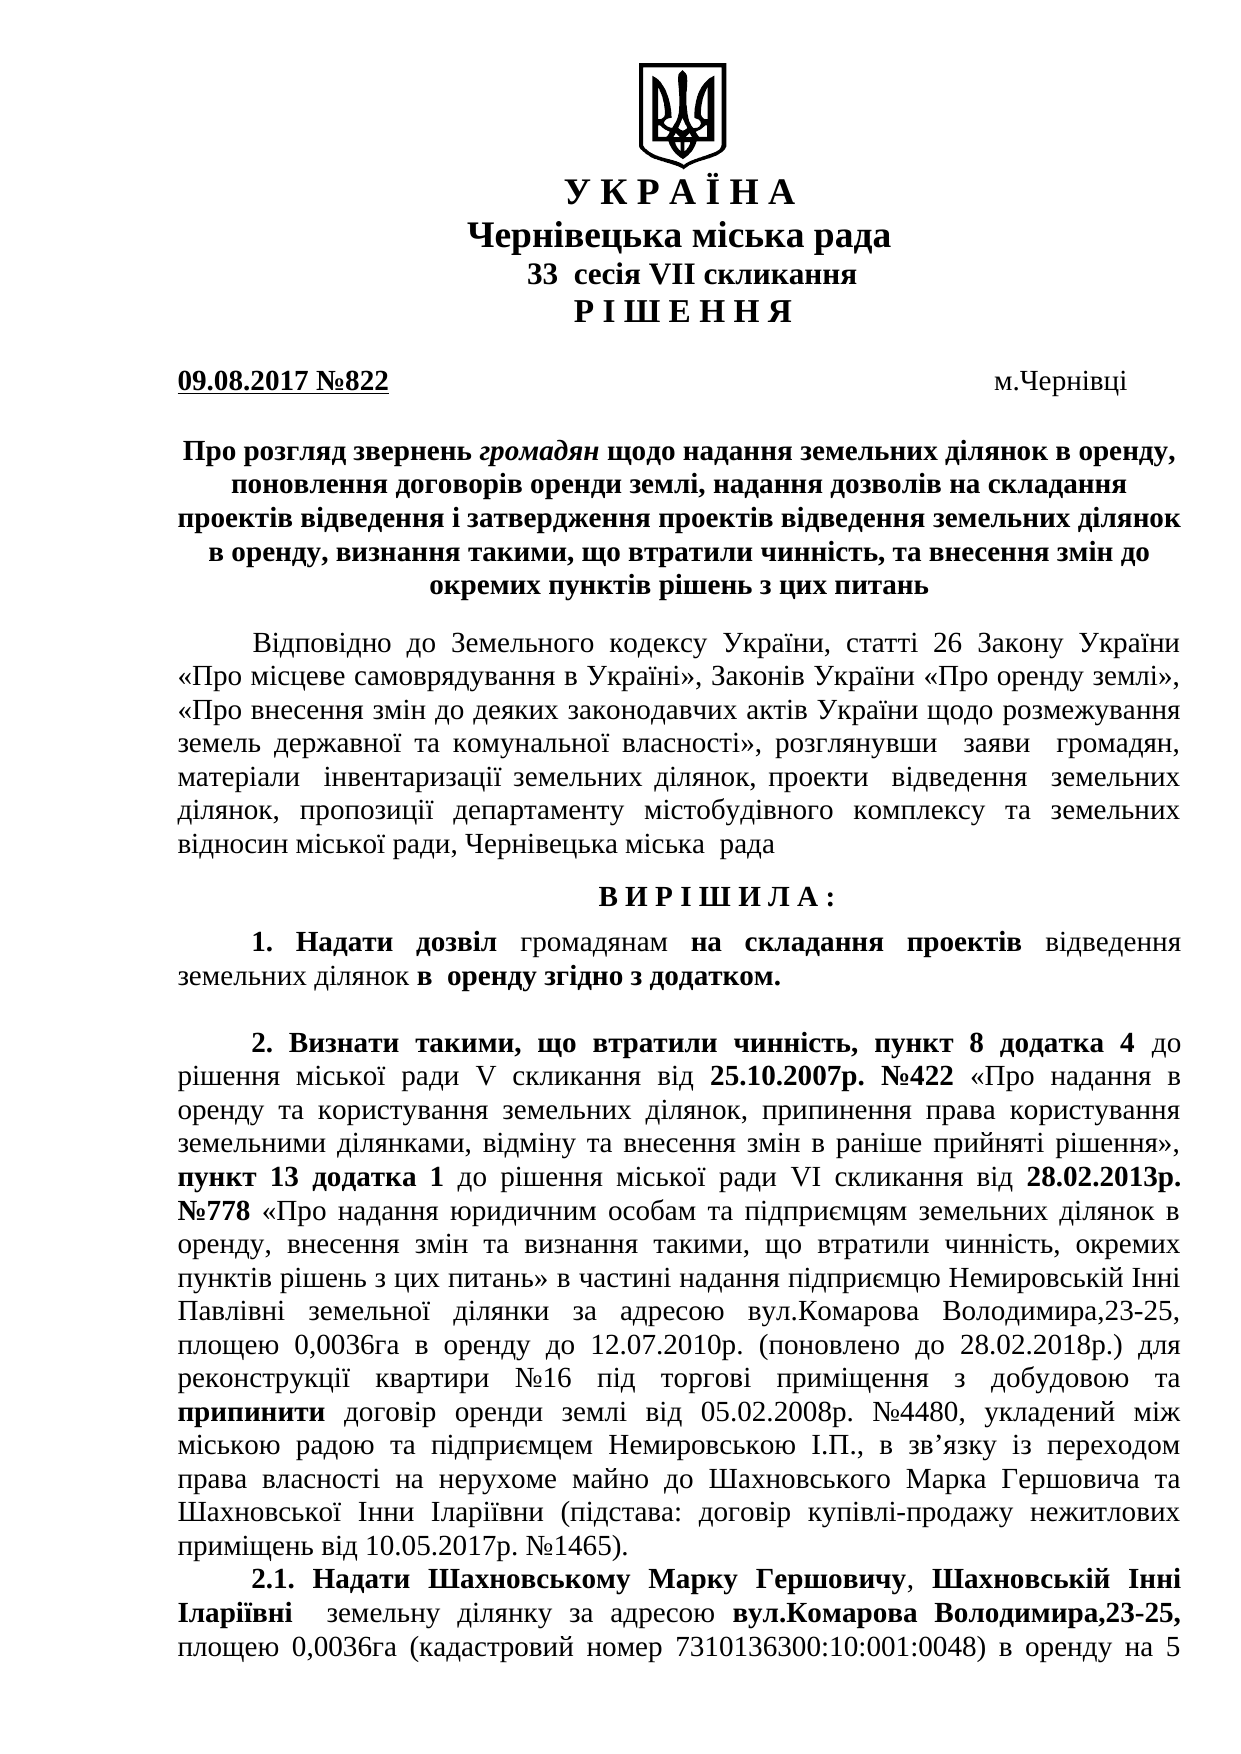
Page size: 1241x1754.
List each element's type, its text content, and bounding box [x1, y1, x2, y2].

text 09.08.2017 №822 м.Чернівці [177, 363, 1181, 397]
text Відповідно до Земельного кодексу України, статті 26 Закону України «Про місцеве самоврядування в Україні», Законів України «Про оренду землі», «Про внесення змін до деяких законодавчих актів України щодо розмежування земель державної та комунальної власності», розглянувши заяви громадян, матеріали інвентаризації земельних ділянок, проекти відведення земельних ділянок, пропозиції департаменту містобудівного комплексу та земельних відносин міської ради, Чернівецька міська рада [177, 625, 1181, 859]
subtitle Чернівецька міська рада [177, 212, 1181, 256]
text Про розгляд звернень громадян щодо надання земельних ділянок в оренду, поновлення договорів оренди землі, надання дозволів на складання проектів відведення і затвердження проектів відведення земельних ділянок в оренду, визнання такими, що втратили чинність, та внесення змін до окремих пунктів рішень з цих питань [177, 433, 1181, 601]
text 33 сесія VІІ скликання [472, 256, 1181, 292]
text У К Р А Ї Н А [177, 169, 1181, 212]
text В И Р І Ш И Л А : [177, 879, 1181, 912]
text 1. Надати дозвіл громадянам на складання проектів відведення земельних ділянок в оренду згідно з додатком. [177, 924, 1181, 991]
text 2. Визнати такими, що втратили чинність, пункт 8 додатка 4 до рішення міської ради V скликання від 25.10.2007р. №422 «Про надання в оренду та користування земельних ділянок, припинення права користування земельними ділянками, відміну та внесення змін в раніше прийняті рішення», пункт 13 додатка 1 до рішення міської ради VІ скликання від 28.02.2013р. №778 «Про надання юридичним особам та підприємцям земельних ділянок в оренду, внесення змін та визнання такими, що втратили чинність, окремих пунктів рішень з цих питань» в частині надання підприємцю Немировській Інні Павлівні земельної ділянки за адресою вул.Комарова Володимира,23-25, площею 0,0036га в оренду до 12.07.2010р. (поновлено до 28.02.2018р.) для реконструкції квартири №16 під торгові приміщення з добудовою та припинити договір оренди землі від 05.02.2008р. №4480, укладений між міською радою та підприємцем Немировською І.П., в зв’язку із переходом права власності на нерухоме майно до Шахновського Марка Гершовича та Шахновської Інни Іларіївни (підстава: договір купівлі-продажу нежитлових приміщень від 10.05.2017р. №1465). [177, 1025, 1181, 1562]
text Р І Ш Е Н Н Я [472, 292, 1181, 330]
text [177, 1562, 1181, 1662]
